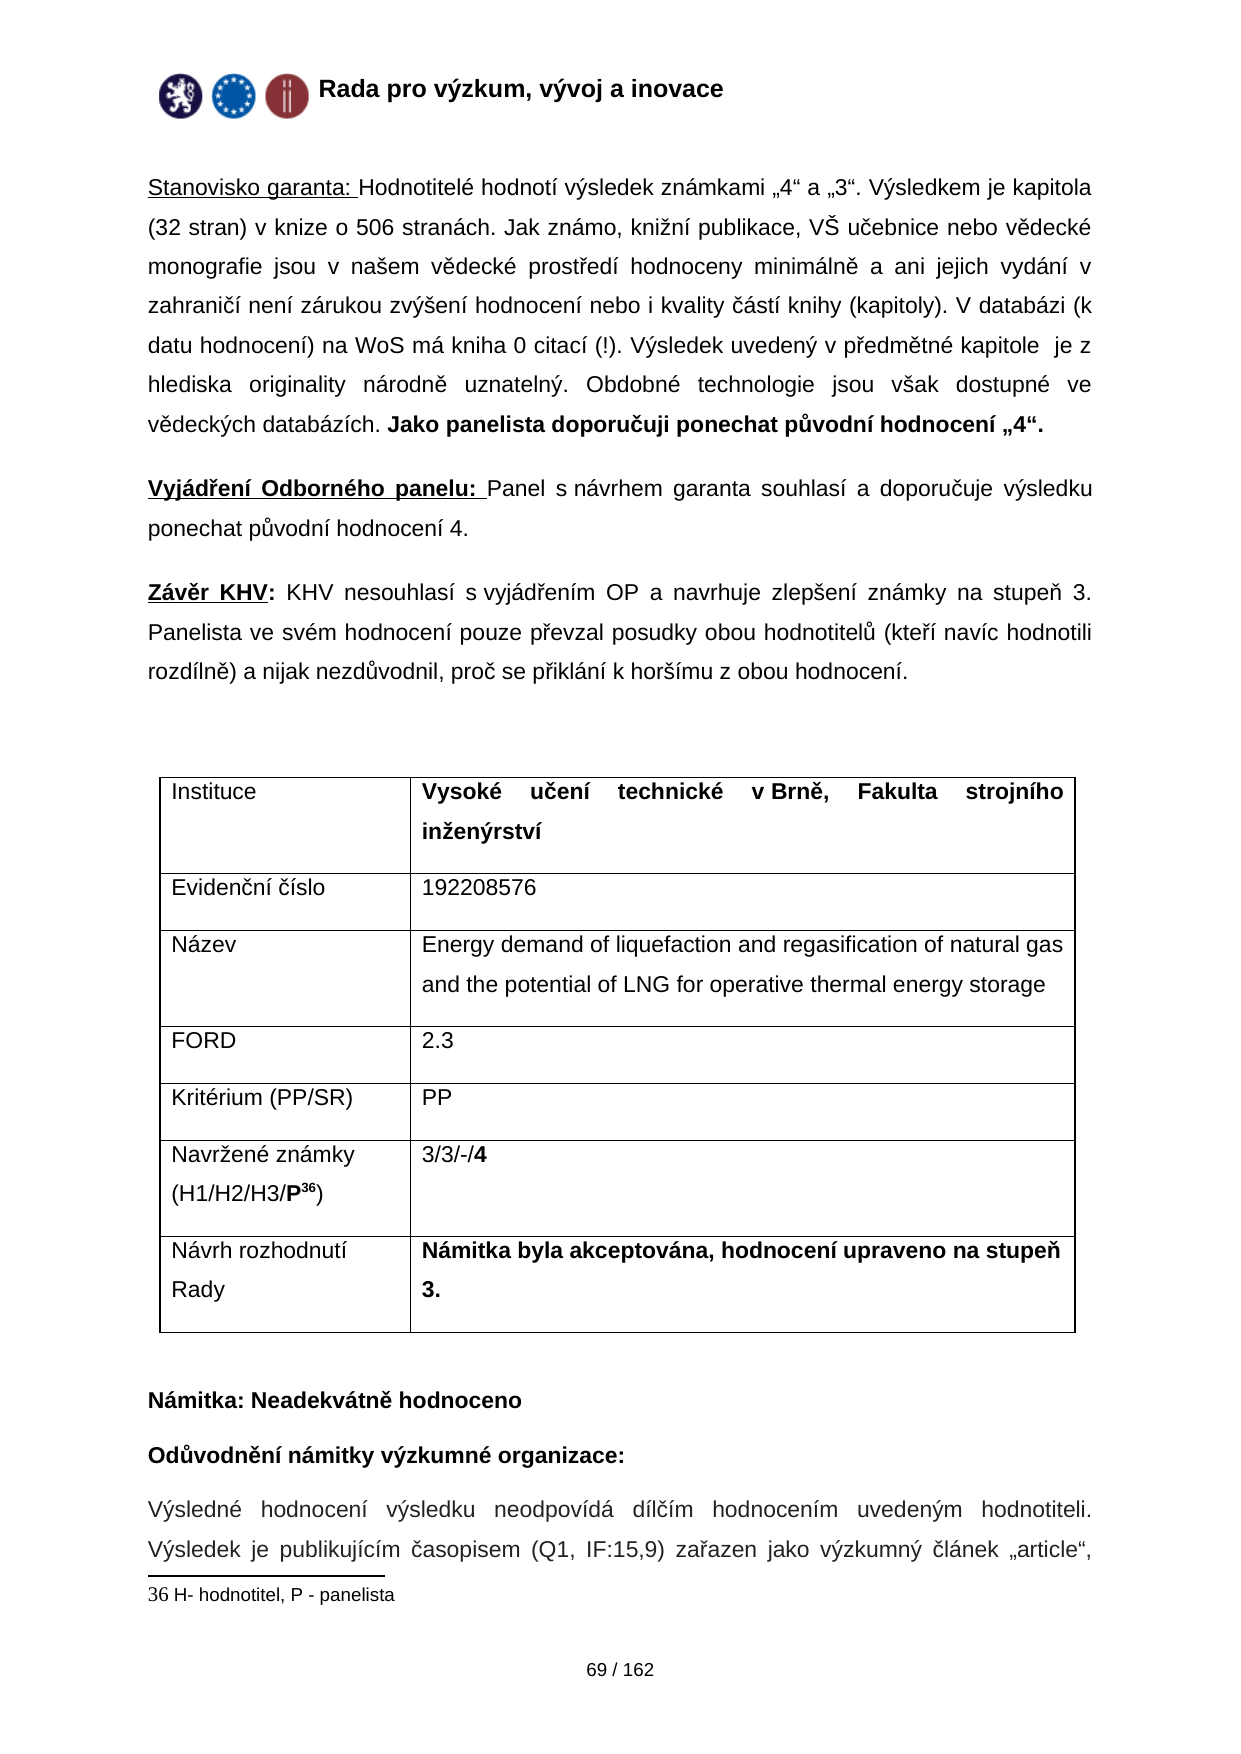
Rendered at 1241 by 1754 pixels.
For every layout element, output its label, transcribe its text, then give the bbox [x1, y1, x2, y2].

text Vyjádření Odborného panelu: Panel s návrhem garanta souhlasí a doporučuje výsledku ponechat původní hodnocení 4. [148, 475, 1093, 541]
table_cell Návrh rozhodnutí Rady [161, 1237, 410, 1332]
table_cell Evidenční číslo [161, 874, 410, 930]
table_cell 2.3 [411, 1027, 1074, 1083]
text Námitka: Neadekvátně hodnoceno [148, 1387, 1093, 1414]
table_cell 3/3/-/4 [411, 1141, 1074, 1236]
picture [158, 73, 309, 120]
table_cell Název [161, 931, 410, 1026]
table_cell PP [411, 1084, 1074, 1139]
text Odůvodnění námitky výzkumné organizace: [148, 1442, 1093, 1468]
table_cell Námitka byla akceptována, hodnocení upraveno na stupeň 3. [411, 1237, 1074, 1332]
table_cell Kritérium (PP/SR) [161, 1084, 410, 1139]
table_cell Navržené známky (H1/H2/H3/P) [161, 1141, 410, 1236]
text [148, 1496, 1093, 1562]
table_header Vysoké učení technické v Brně, Fakulta strojního inženýrství [411, 778, 1074, 873]
table_cell Energy demand of liquefaction and regasification of natural gas and the potential of LNG for operative thermal energy storage [411, 931, 1074, 1026]
table_header Instituce [161, 778, 410, 873]
text Stanovisko garanta: Hodnotitelé hodnotí výsledek známkami „4“ a „3“. Výsledkem je kapitola (32 stran) v knize o 506 stranách. Jak známo, knižní publikace, VŠ učebnice nebo vědecké monografie jsou v našem vědecké prostředí hodnoceny minimálně a ani jejich vydání v zahraničí není zárukou zvýšení hodnocení nebo i kvality částí knihy (kapitoly). V databázi (k datu hodnocení) na WoS má kniha 0 citací (!). Výsledek uvedený v předmětné kapitole je z hlediska originality národně uznatelný. Obdobné technologie jsou však dostupné ve vědeckých databázích. Jako panelista doporučuji ponechat původní hodnocení „4“. [148, 174, 1093, 437]
table_cell 192208576 [411, 874, 1074, 930]
text Závěr KHV: KHV nesouhlasí s vyjádřením OP a navrhuje zlepšení známky na stupeň 3. Panelista ve svém hodnocení pouze převzal posudky obou hodnotitelů (kteří navíc hodnotili rozdílně) a nijak nezdůvodnil, proč se přiklání k horšímu z obou hodnocení. [148, 579, 1093, 684]
table_cell FORD [161, 1027, 410, 1083]
